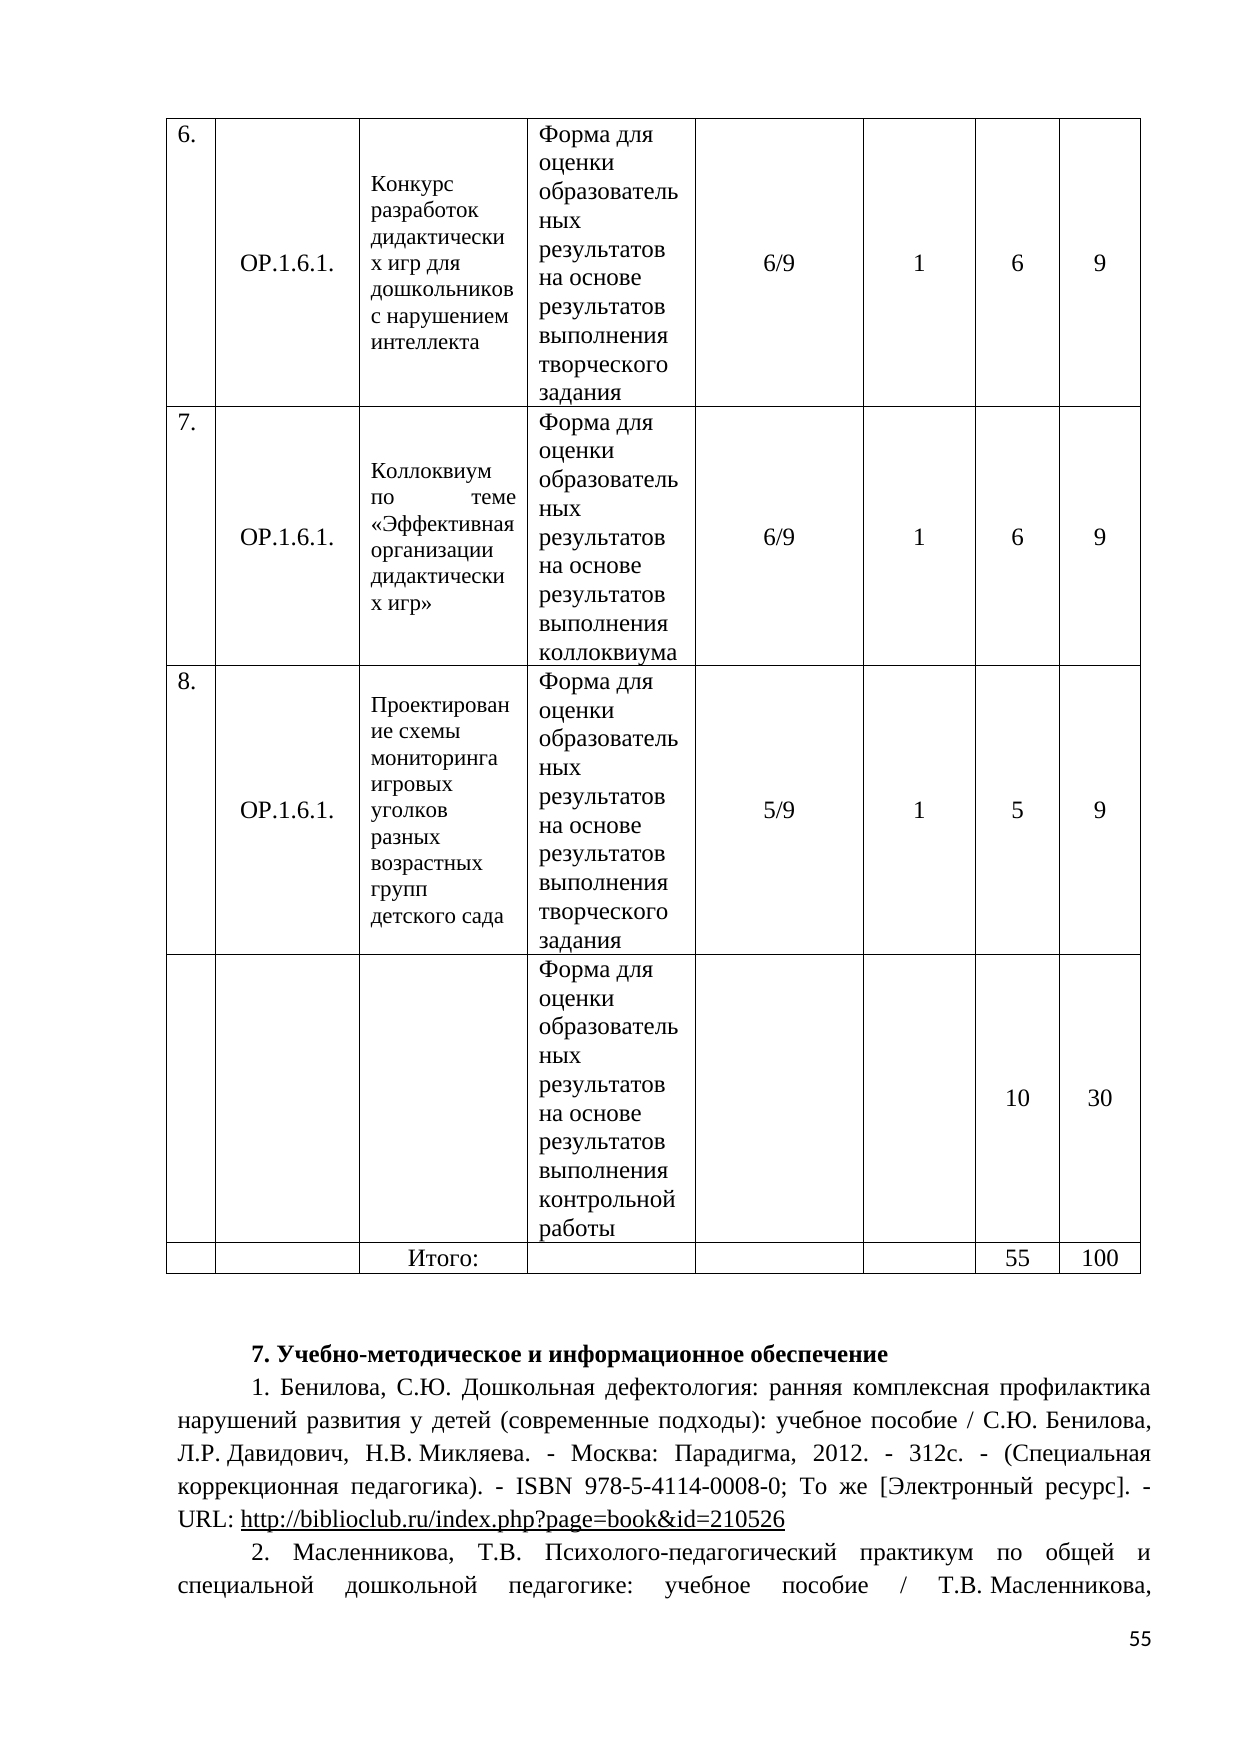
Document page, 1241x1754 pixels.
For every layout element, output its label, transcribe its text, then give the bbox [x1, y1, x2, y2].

table_cell Коллоквиум по теме «Эффективная организации дидактических игр» [360, 407, 527, 665]
table_cell [167, 955, 215, 1241]
table_cell [696, 955, 863, 1241]
table_cell 5/9 [696, 666, 863, 953]
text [177, 1537, 1152, 1599]
table_cell 9 [1060, 407, 1140, 665]
table_cell [864, 955, 975, 1241]
table_cell 1 [864, 119, 975, 406]
table_cell Проектирование схемы мониторинга игровых уголков разных возрастных групп детского сада [360, 666, 527, 953]
table_cell 1 [864, 407, 975, 665]
table_cell [696, 1243, 863, 1273]
table_cell 55 [976, 1243, 1059, 1273]
table_cell 6 [976, 119, 1059, 406]
table_cell Форма для оценки образовательных результатов на основе результатов выполнения творческого задания [528, 666, 695, 953]
table_cell 8. [167, 666, 215, 953]
table_cell [216, 1243, 359, 1273]
table_cell Итого: [360, 1243, 527, 1273]
table_cell [167, 1243, 215, 1273]
table_cell 6/9 [696, 407, 863, 665]
table_cell [864, 1243, 975, 1273]
table_cell ОР.1.6.1. [216, 666, 359, 953]
table_cell 7. [167, 407, 215, 665]
table_cell Форма для оценки образовательных результатов на основе результатов выполнения коллоквиума [528, 407, 695, 665]
table_cell 5 [976, 666, 1059, 953]
table_cell Форма для оценки образовательных результатов на основе результатов выполнения контрольной работы [528, 955, 695, 1241]
table_cell 100 [1060, 1243, 1140, 1273]
table_cell Форма для оценки образовательных результатов на основе результатов выполнения творческого задания [528, 119, 695, 406]
table_cell 6 [976, 407, 1059, 665]
table_cell [528, 1243, 695, 1273]
text 1. Бенилова, С.Ю. Дошкольная дефектология: ранняя комплексная профилактика нарушений развития у детей (современные подходы): учебное пособие / С.Ю. Бенилова, Л.Р. Давидович, Н.В. Микляева. - Москва: Парадигма, 2012. - 312с. - (Специальная коррекционная педагогика). - ISBN 978-5-4114-0008-0; То же [Электронный ресурс]. - URL: http://biblioclub.ru/index.php?page=book&id=210526 [177, 1372, 1152, 1533]
table_cell ОР.1.6.1. [216, 407, 359, 665]
table_cell [216, 955, 359, 1241]
table_cell Конкурс разработок дидактических игр для дошкольников с нарушением интеллекта [360, 119, 527, 406]
table_cell ОР.1.6.1. [216, 119, 359, 406]
table_cell 6/9 [696, 119, 863, 406]
table_cell 6. [167, 119, 215, 406]
table_cell 9 [1060, 666, 1140, 953]
table_cell 30 [1060, 955, 1140, 1241]
table_cell [360, 955, 527, 1241]
table_cell 9 [1060, 119, 1140, 406]
table_cell 10 [976, 955, 1059, 1241]
table_cell 1 [864, 666, 975, 953]
text 7. Учебно-методическое и информационное обеспечение [177, 1339, 1152, 1368]
